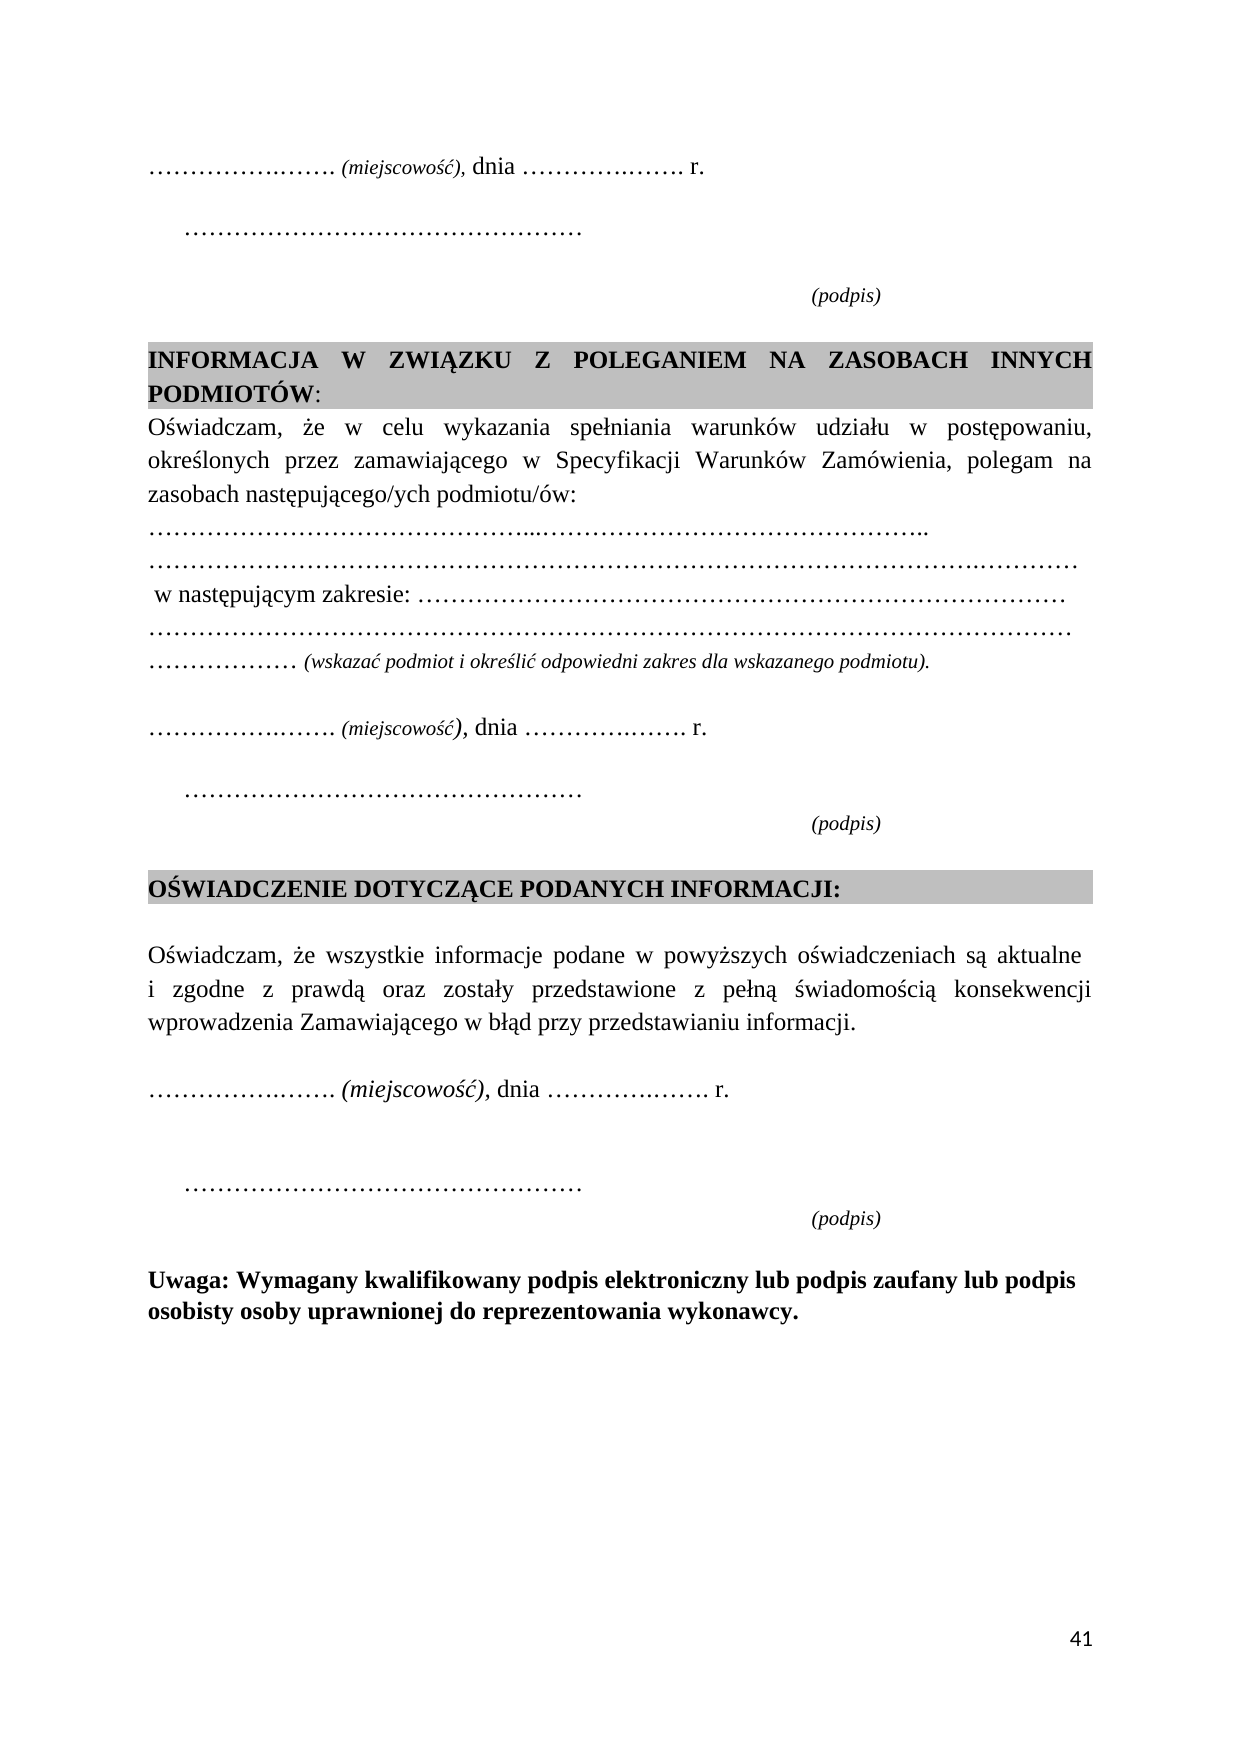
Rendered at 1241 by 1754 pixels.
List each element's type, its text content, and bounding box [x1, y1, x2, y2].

text Oświadczam, że wszystkie informacje podane w powyższych oświadczeniach są aktualne i zgodne z prawdą oraz zostały przedstawione z pełną świadomością konsekwencji wprowadzenia Zamawiającego w błąd przy przedstawianiu informacji. [148, 937, 1093, 1037]
text Oświadczam, że w celu wykazania spełniania warunków udziału w postępowaniu, określonych przez zamawiającego w Specyfikacji Warunków Zamówienia, polegam na zasobach następującego/ych podmiotu/ów: [148, 409, 1093, 509]
text ………………………………………… [148, 181, 1093, 242]
text OŚWIADCZENIE DOTYCZĄCE PODANYCH INFORMACJI: [148, 870, 1093, 904]
text w następującym zakresie: …………………………………………………………………… [148, 576, 1093, 609]
text ………………………………………………………………………………………………………………… (wskazać podmiot i określić odpowiedni zakres dla wskazanego podmiotu). [148, 609, 1093, 676]
text (podpis) [738, 804, 1093, 837]
text Uwaga: Wymagany kwalifikowany podpis elektroniczny lub podpis zaufany lub podpis osobisty osoby uprawnionej do reprezentowania wykonawcy. [148, 1265, 1093, 1325]
text (podpis) [738, 276, 1093, 309]
text …………….……. (miejscowość), dnia ………….……. r. [148, 709, 1093, 742]
text …………….……. (miejscowość), dnia ………….……. r. [148, 1070, 1093, 1104]
text (podpis) [738, 1198, 1093, 1232]
text ………………………………………… [148, 1137, 1093, 1198]
text ………………………………………...……………………………………….. ……………………………………………………………………………………….………… [148, 509, 1093, 576]
text ………………………………………… [148, 742, 1093, 804]
text INFORMACJA W ZWIĄZKU Z POLEGANIEM NA ZASOBACH INNYCH PODMIOTÓW: [148, 342, 1093, 409]
text …………….……. (miejscowość), dnia ………….……. r. [148, 148, 1093, 181]
